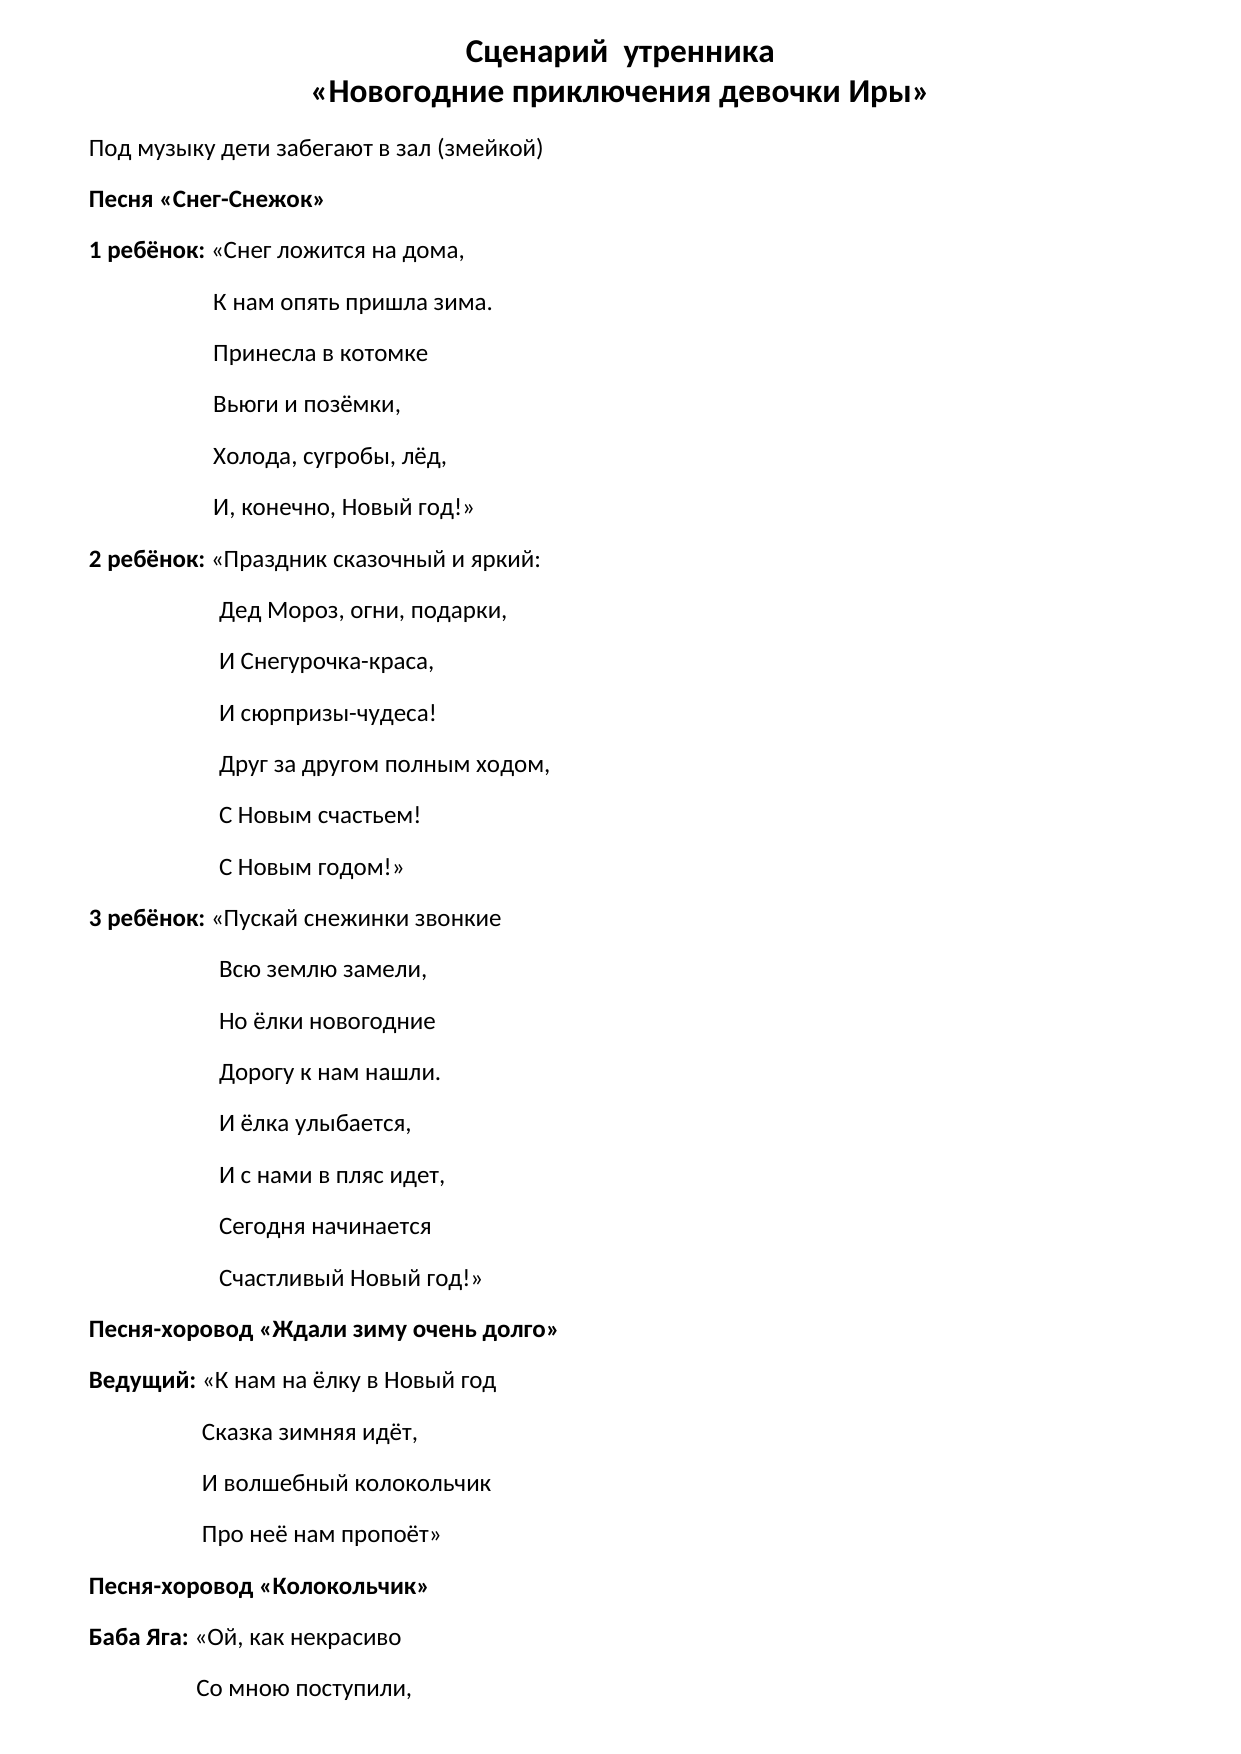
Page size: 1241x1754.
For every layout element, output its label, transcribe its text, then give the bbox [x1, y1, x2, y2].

text 3 ребёнок: «Пускай снежинки звонкие [89, 902, 1152, 933]
text Принесла в котомке [89, 337, 1152, 368]
text С Новым годом!» [89, 851, 1152, 881]
text И сюрпризы-чудеса! [89, 697, 1152, 727]
text Со мною поступили, [89, 1672, 1152, 1703]
text И Снегурочка-краса, [89, 645, 1152, 676]
text Холода, сугробы, лёд, [89, 440, 1152, 471]
text Дорогу к нам нашли. [89, 1056, 1152, 1087]
text И ёлка улыбается, [89, 1108, 1152, 1138]
text Песня-хоровод «Колокольчик» [89, 1570, 1152, 1600]
text Сценарий утренника «Новогодние приключения девочки Иры» [89, 29, 1152, 111]
text Но ёлки новогодние [89, 1005, 1152, 1035]
text И с нами в пляс идет, [89, 1159, 1152, 1189]
text Баба Яга: «Ой, как некрасиво [89, 1621, 1152, 1652]
text Дед Мороз, огни, подарки, [89, 594, 1152, 624]
text К нам опять пришла зима. [89, 286, 1152, 316]
text Ведущий: «К нам на ёлку в Новый год [89, 1364, 1152, 1395]
text 2 ребёнок: «Праздник сказочный и яркий: [89, 543, 1152, 573]
text Сказка зимняя идёт, [89, 1416, 1152, 1446]
text Про неё нам пропоёт» [89, 1518, 1152, 1549]
text Всю землю замели, [89, 953, 1152, 984]
text Сегодня начинается [89, 1210, 1152, 1241]
text И, конечно, Новый год!» [89, 491, 1152, 522]
text С Новым счастьем! [89, 799, 1152, 830]
text Под музыку дети забегают в зал (змейкой) [89, 132, 1152, 162]
text И волшебный колокольчик [89, 1467, 1152, 1498]
text Песня-хоровод «Ждали зиму очень долго» [89, 1313, 1152, 1343]
text 1 ребёнок: «Снег ложится на дома, [89, 234, 1152, 265]
text Песня «Снег-Снежок» [89, 183, 1152, 214]
text Вьюги и позёмки, [89, 389, 1152, 419]
text Счастливый Новый год!» [89, 1262, 1152, 1292]
text Друг за другом полным ходом, [89, 748, 1152, 779]
